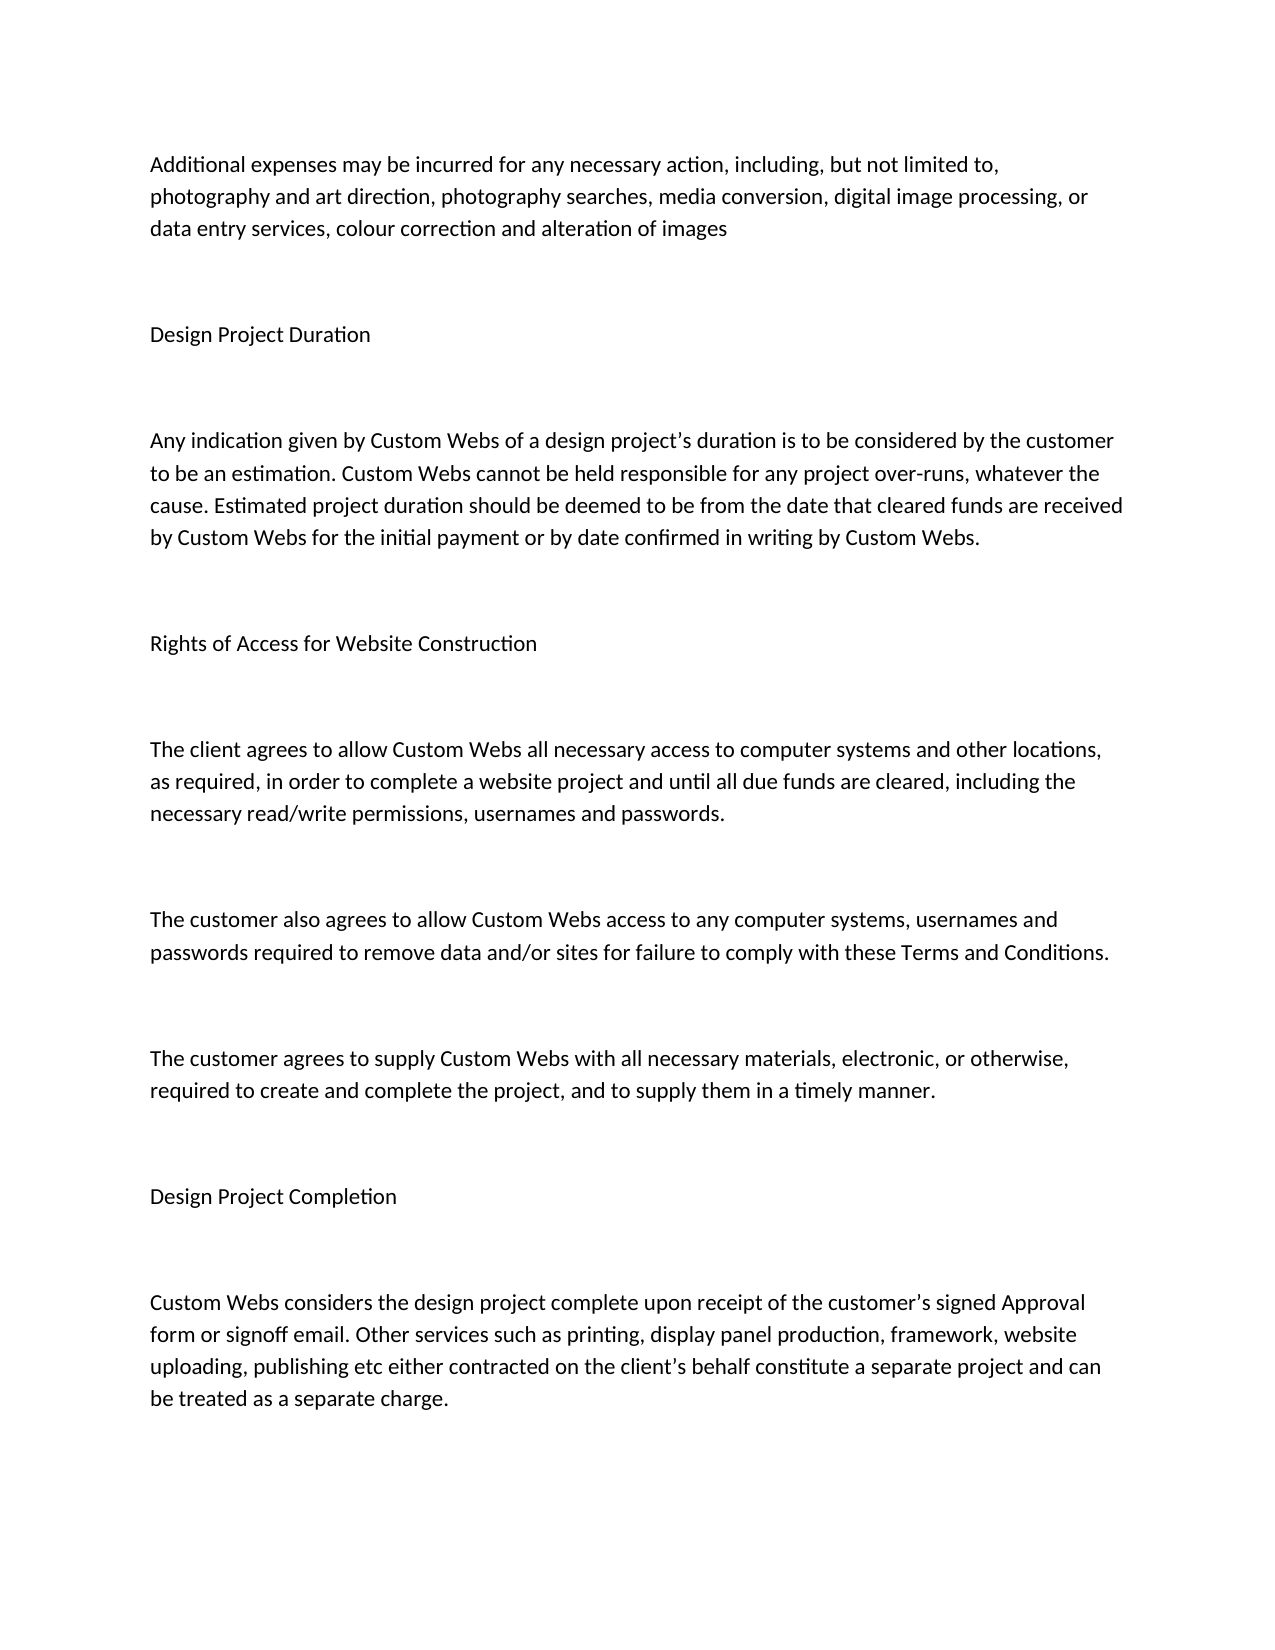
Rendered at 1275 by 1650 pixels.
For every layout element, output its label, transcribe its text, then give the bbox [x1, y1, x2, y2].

text Design Project Completion [150, 1182, 1125, 1210]
text Any indication given by Custom Webs of a design project’s duration is to be considered by the customer to be an estimation. Custom Webs cannot be held responsible for any project over-runs, whatever the cause. Estimated project duration should be deemed to be from the date that cleared funds are received by Custom Webs for the initial payment or by date confirmed in writing by Custom Webs. [150, 426, 1125, 551]
text Rights of Access for Website Construction [150, 629, 1125, 657]
text Design Project Duration [150, 320, 1125, 348]
text The customer agrees to supply Custom Webs with all necessary materials, electronic, or otherwise, required to create and complete the project, and to supply them in a timely manner. [150, 1044, 1125, 1104]
text Custom Webs considers the design project complete upon receipt of the customer’s signed Approval form or signoff email. Other services such as printing, display panel production, framework, website uploading, publishing etc either contracted on the client’s behalf constitute a separate project and can be treated as a separate charge. [150, 1288, 1125, 1413]
text The customer also agrees to allow Custom Webs access to any computer systems, usernames and passwords required to remove data and/or sites for failure to comply with these Terms and Conditions. [150, 906, 1125, 966]
text The client agrees to allow Custom Webs all necessary access to computer systems and other locations, as required, in order to complete a website project and until all due funds are cleared, including the necessary read/write permissions, usernames and passwords. [150, 735, 1125, 827]
text Additional expenses may be incurred for any necessary action, including, but not limited to, photography and art direction, photography searches, media conversion, digital image processing, or data entry services, colour correction and alteration of images [150, 150, 1125, 242]
